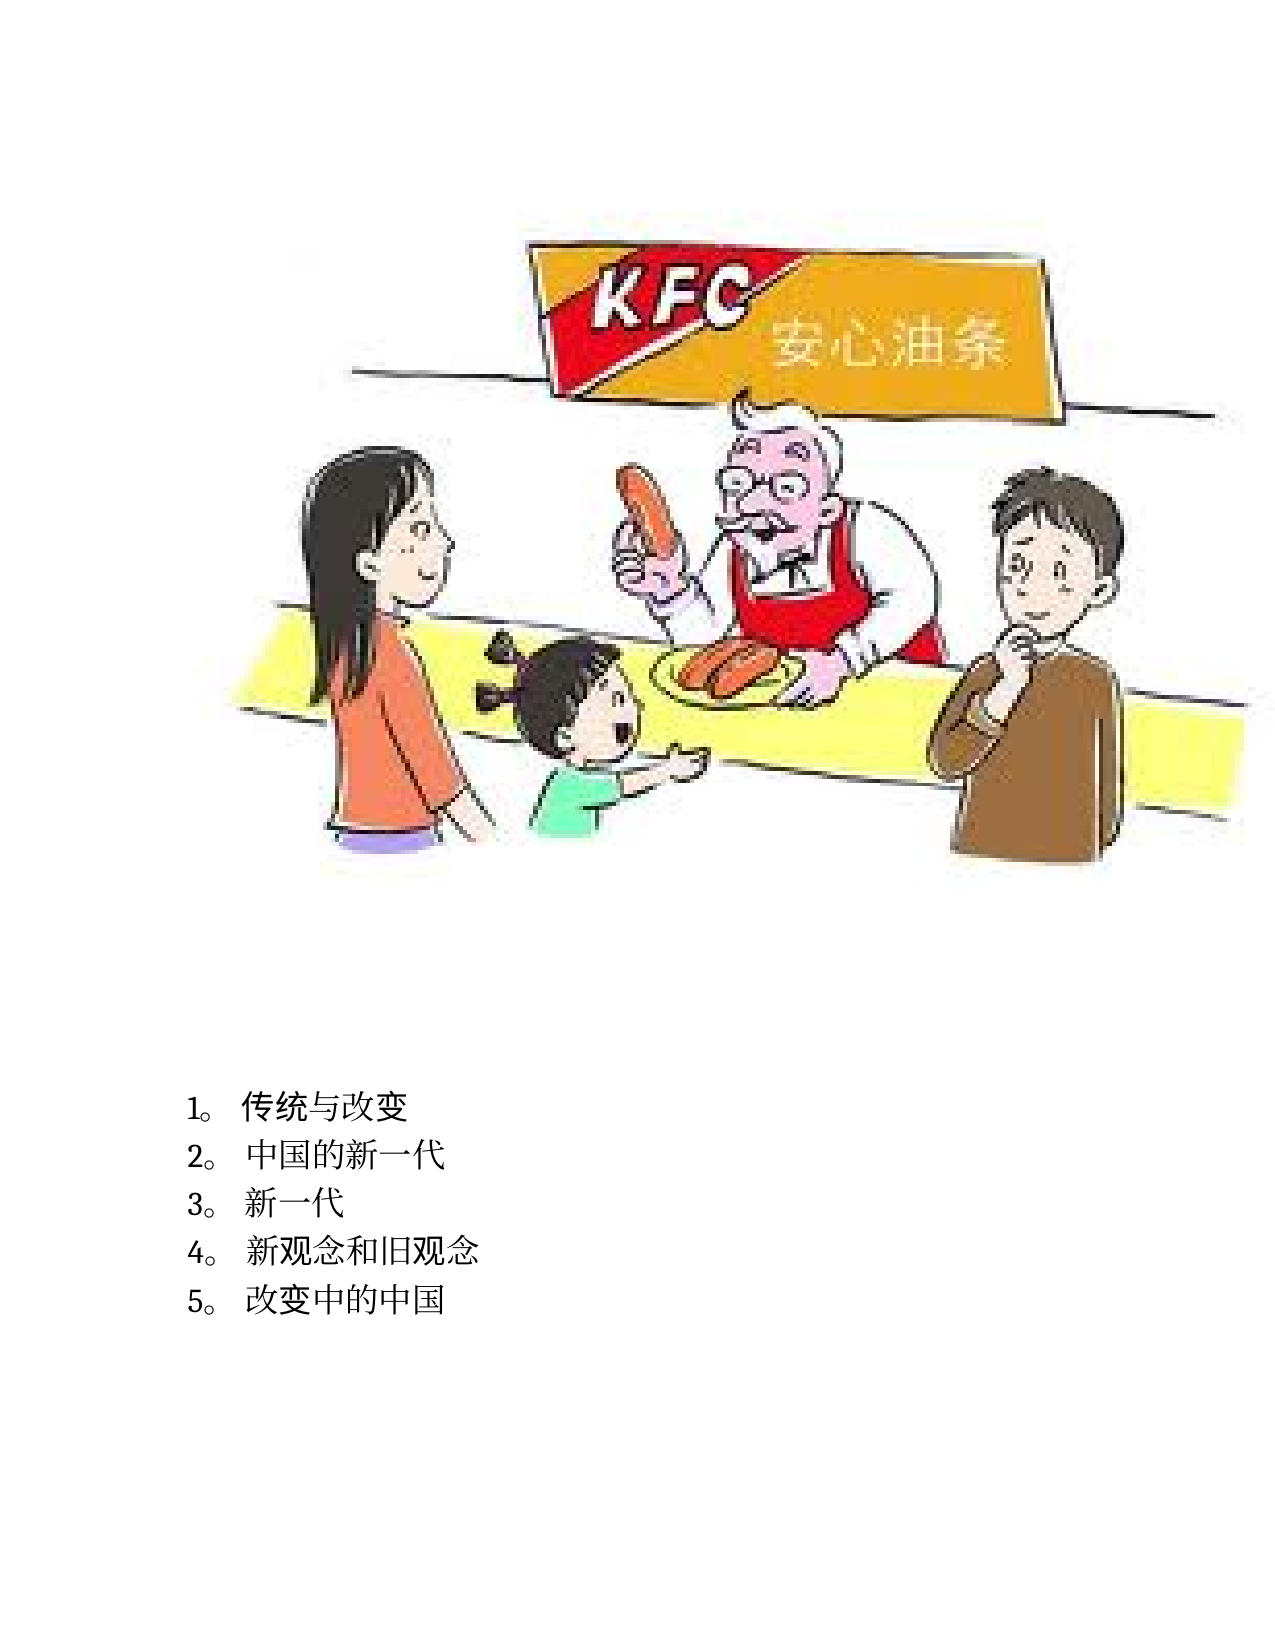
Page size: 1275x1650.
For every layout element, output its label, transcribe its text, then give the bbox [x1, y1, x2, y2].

text 3。 新一代 [187, 1177, 1087, 1225]
picture [187, 150, 1275, 890]
text 5。 改变中的中国 [187, 1273, 1087, 1322]
text 1。 传统与改变 [187, 1081, 1087, 1129]
text 2。 中国的新一代 [187, 1129, 1087, 1177]
text 4。 新观念和旧观念 [187, 1225, 1087, 1273]
